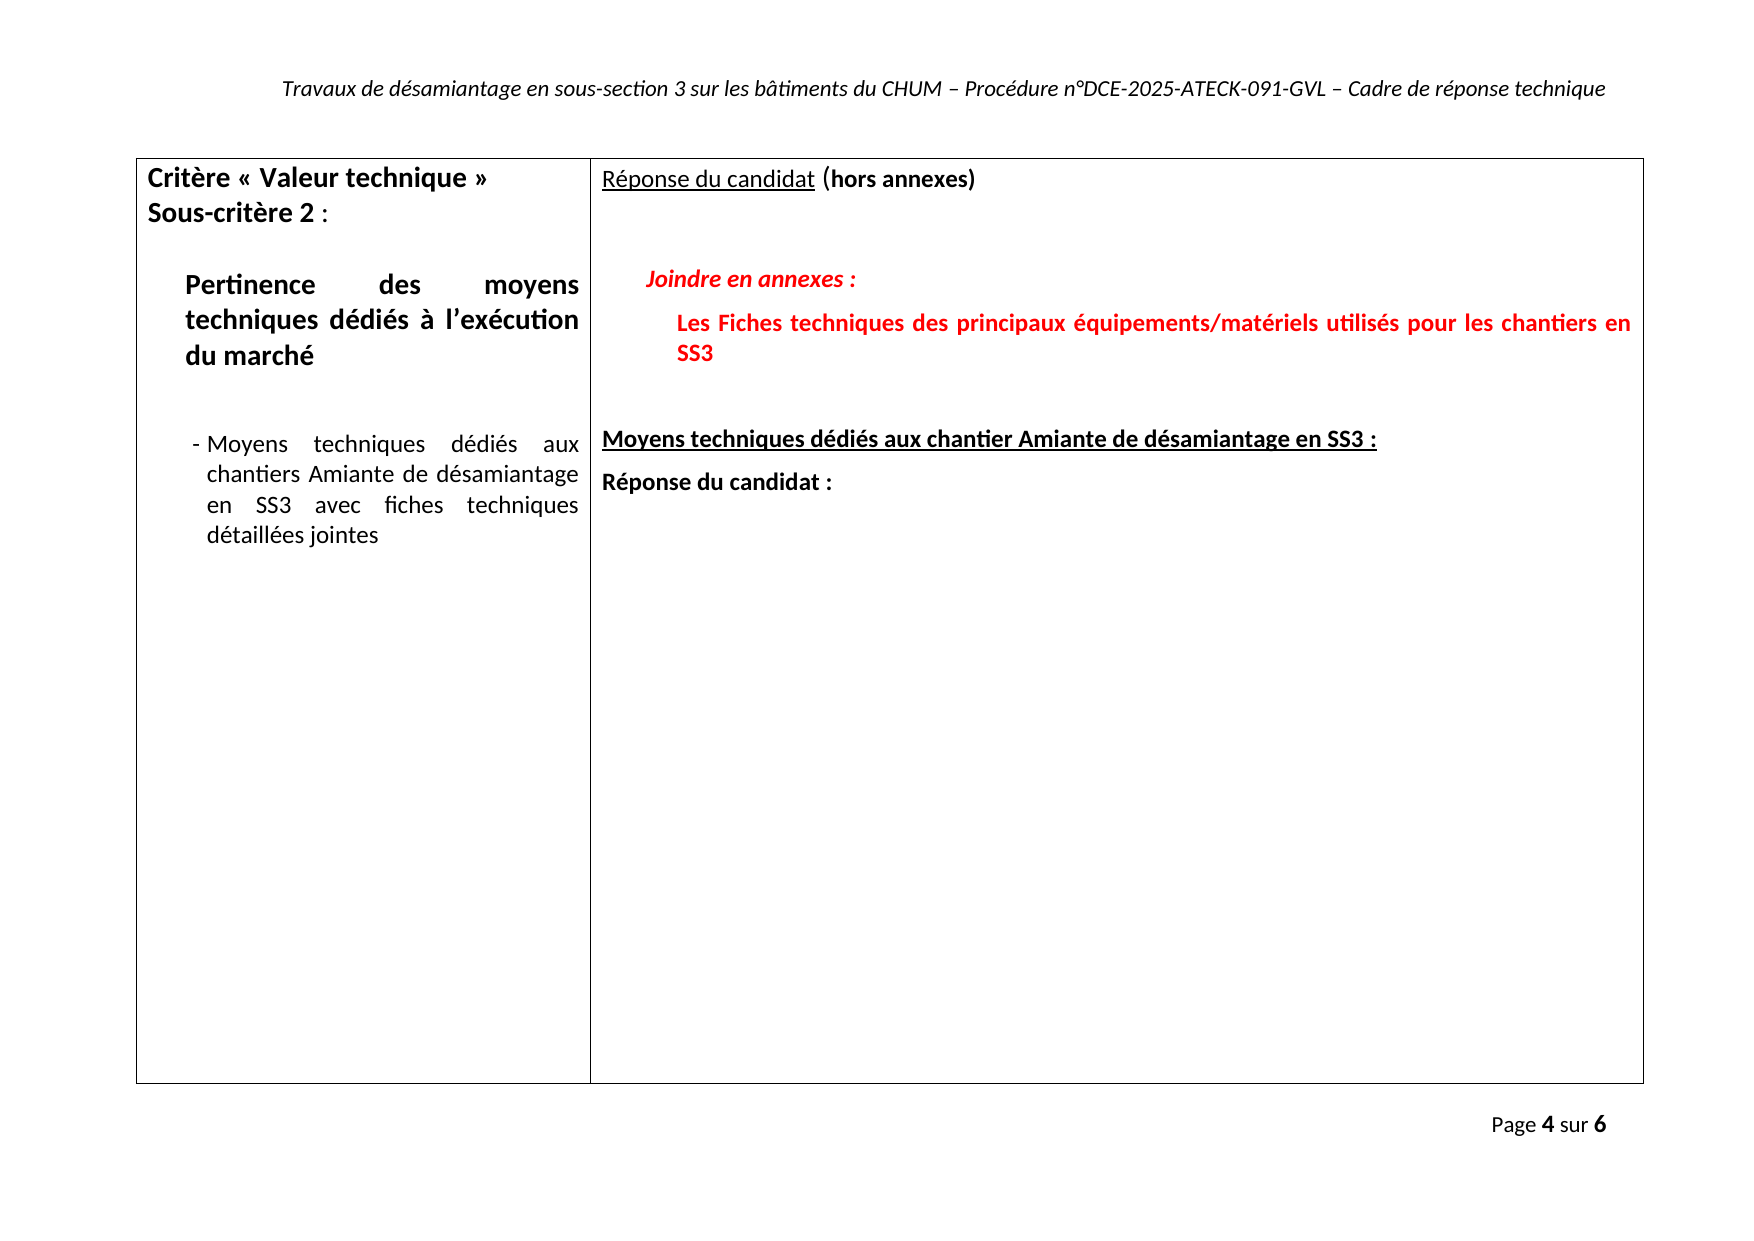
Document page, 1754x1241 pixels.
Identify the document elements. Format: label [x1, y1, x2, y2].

table_header [591, 159, 1643, 1083]
table_header [137, 159, 590, 1083]
